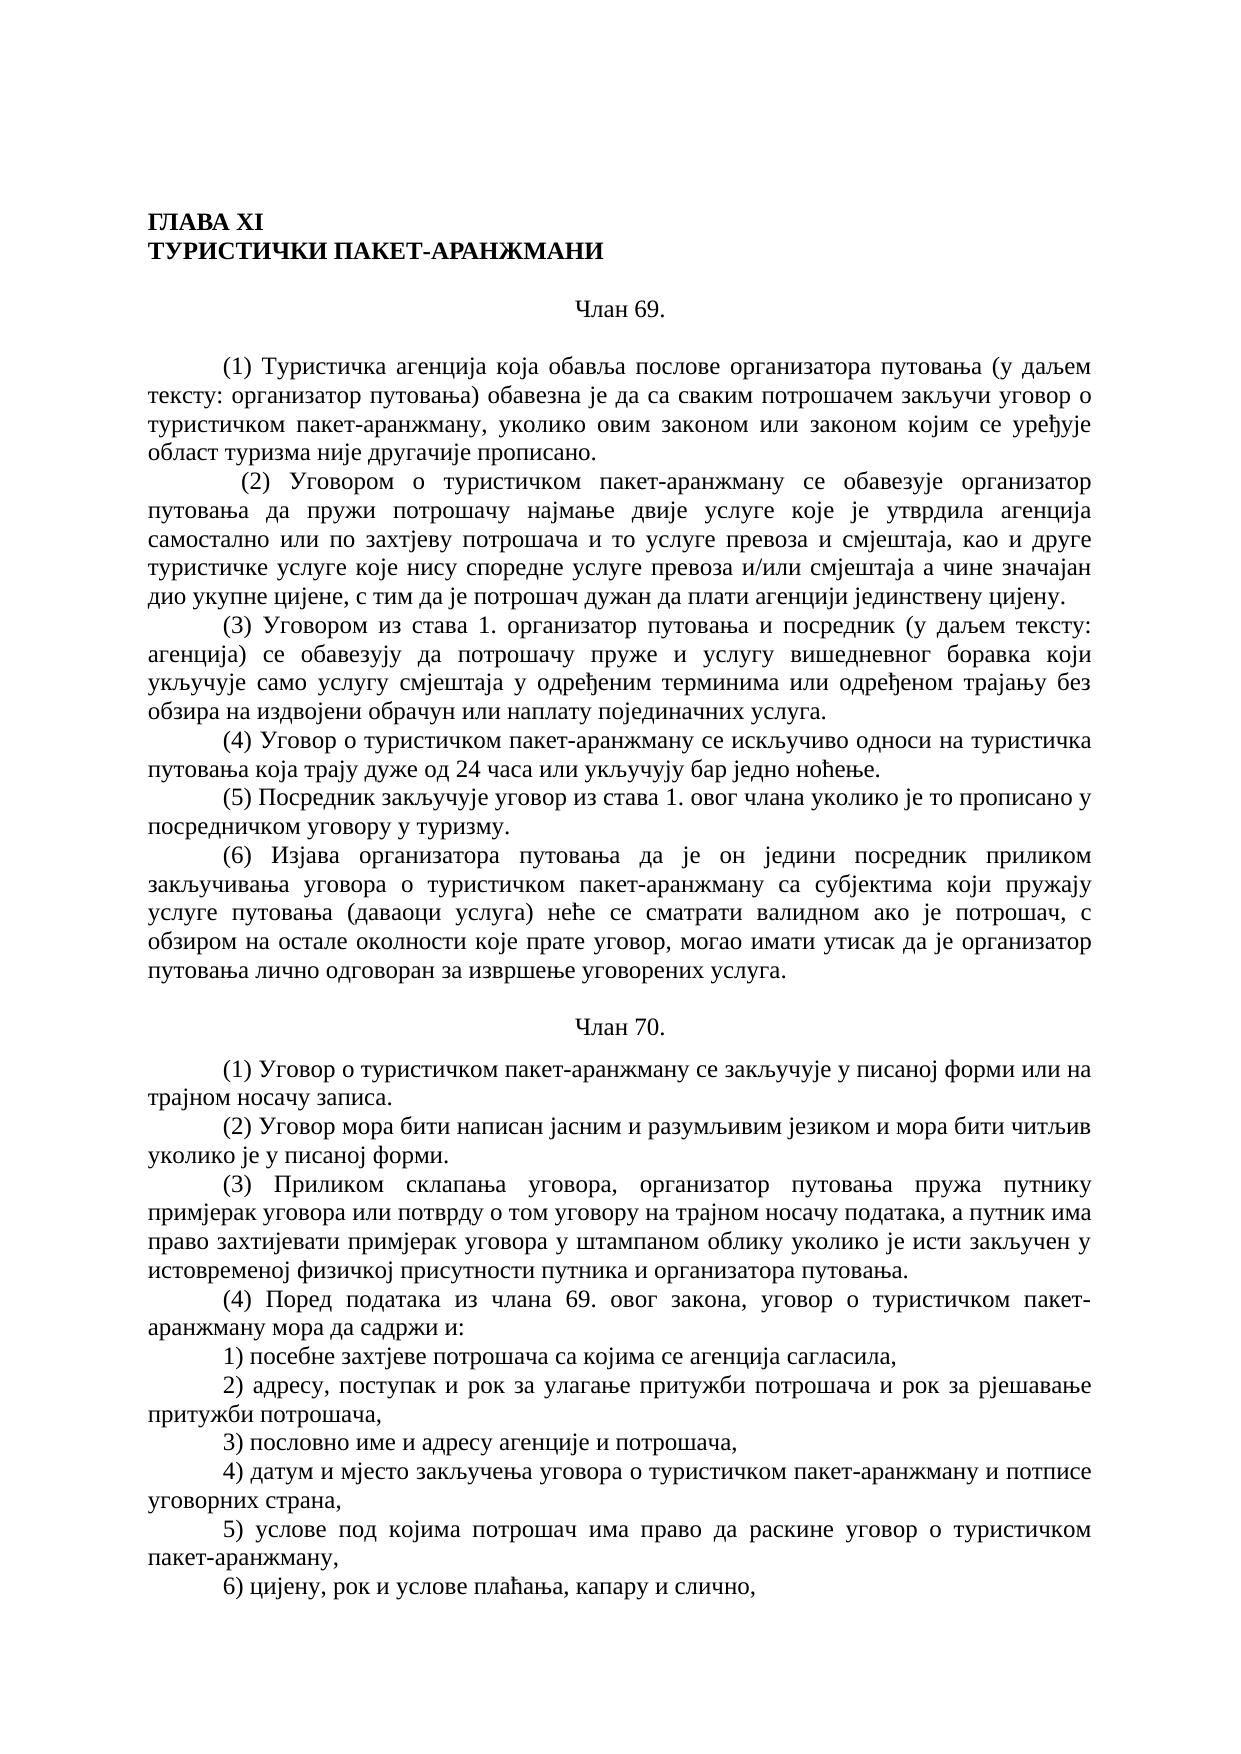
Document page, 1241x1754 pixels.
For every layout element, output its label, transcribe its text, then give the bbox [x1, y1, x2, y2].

text 4) датум и мјесто закључења уговора о туристичком пакет-аранжману и потписе уговорних страна, [148, 1456, 1092, 1514]
text (2) Уговором о туристичком пакет-аранжману се обавезује организатор путовања да пружи потрошачу најмање двије услуге којe је утврдила агенција самостално или по захтјеву потрошача и то услуге превоза и смјештаја, као и друге туристичке услуге које нису споредне услуге превоза и/или смјештаја а чине значајан дио укупне цијене, с тим да је потрошач дужан да плати агенцији јединствену цијену. [148, 466, 1092, 610]
text (6) Изјава организатора путовања да је он једини посредник приликом закључивања уговора о туристичком пакет-аранжману са субјектима који пружају услуге путовања (даваоци услуга) неће се сматрати валидном ако је потрошач, с обзиром на остале околности које прате уговор, могао имати утисак да је организатор путовања лично одговоран за извршење уговорених услуга. [148, 840, 1092, 984]
text 5) услове под којима потрошач има право да раскине уговор о туристичком пакет-аранжману, [148, 1514, 1092, 1571]
text 1) посебне захтјеве потрошача са којима се агенција сагласила, [148, 1341, 1092, 1370]
text (5) Посредник закључује уговор из става 1. овог члана уколико је то прописано у посредничком уговору у туризму. [148, 782, 1092, 840]
text 6) цијену, рок и услове плаћања, капару и слично, [148, 1571, 1092, 1600]
text 2) адресу, поступак и рок за улагање притужби потрошача и рок за рјешавање притужби потрошача, [148, 1370, 1092, 1427]
text Члан 69. [148, 294, 1092, 322]
text (1) Уговор о туристичком пакет-аранжману се закључује у писаној форми или на трајном носачу записа. [148, 1054, 1092, 1111]
text (2) Уговор мора бити написан јасним и разумљивим језиком и мора бити читљив уколико је у писаној форми. [148, 1111, 1092, 1169]
text (1) Туристичка агенција која обавља послове организатора путовања (у даљем тексту: организатор путовања) обавезна је да са сваким потрошачем закључи уговор о туристичком пакет-аранжману, уколико овим законом или законом којим се уређује област туризма није другачије прописано. [148, 351, 1092, 466]
subtitle ТУРИСТИЧКИ ПАКЕТ-АРАНЖМАНИ [148, 236, 1092, 265]
text (3) Уговором из става 1. организатор путовања и посредник (у даљем тексту: агенција) се обавезују да потрошачу пруже и услугу вишедневног боравка који укључује само услугу смјештаја у одређеним терминима или одређеном трајању без обзира на издвојени обрачун или наплату појединачних услуга. [148, 610, 1092, 725]
text Члан 70. [148, 1012, 1092, 1041]
text 3) пословно име и адресу агенције и потрошача, [148, 1427, 1092, 1456]
text (4) Уговор о туристичком пакет-аранжману се искључиво односи на туристичка путовања која трају дуже од 24 часа или укључују бар једно ноћење. [148, 725, 1092, 782]
text (4) Поред података из члана 69. овог закона, уговор о туристичком пакет-аранжману мора да садржи и: [148, 1284, 1092, 1341]
subtitle ГЛАВА XI [148, 207, 1092, 236]
text (3) Приликом склапања уговора, организатор путовања пружа путнику примјерак уговора или потврду о том уговору на трајном носачу података, а путник има право захтијевати примјерак уговора у штампаном облику уколико је исти закључен у истовременој физичкој присутности путника и организатора путовања. [148, 1169, 1092, 1284]
